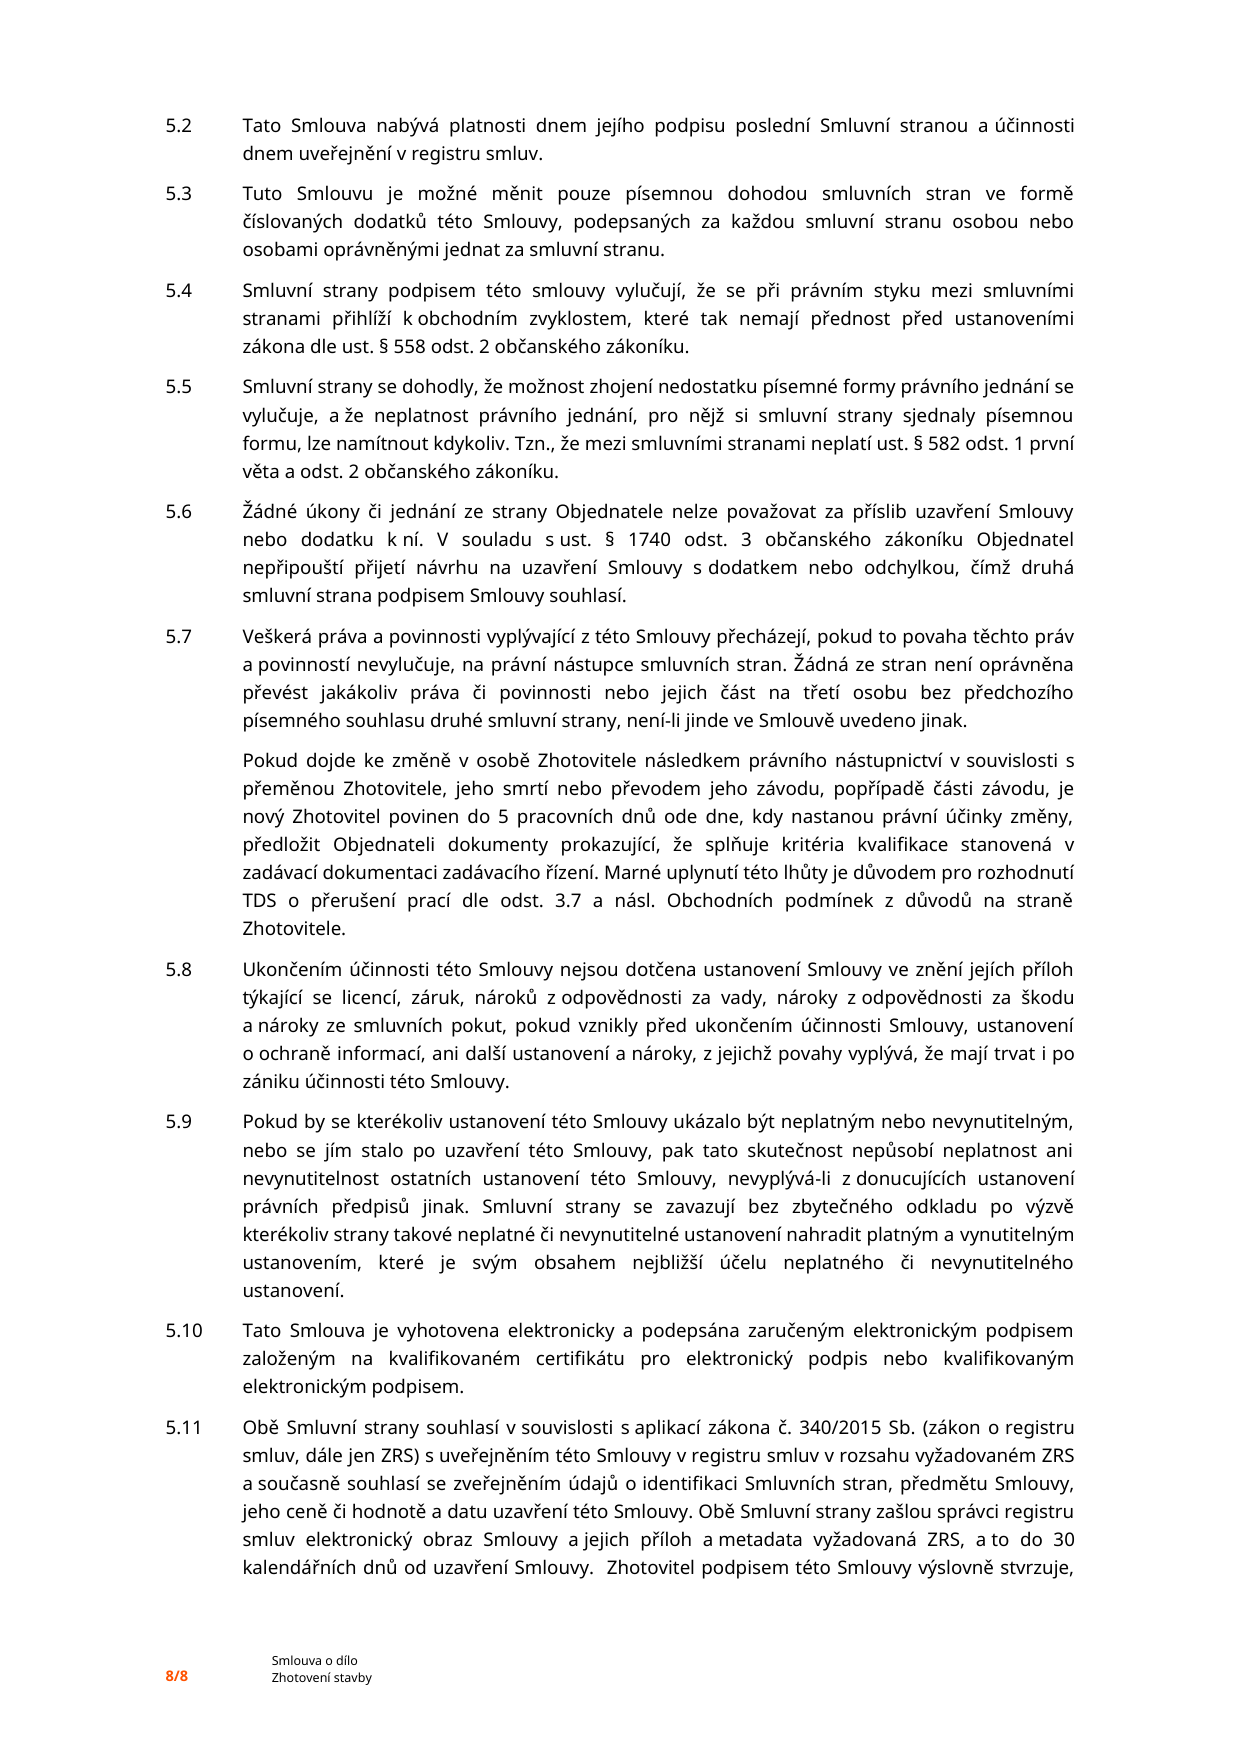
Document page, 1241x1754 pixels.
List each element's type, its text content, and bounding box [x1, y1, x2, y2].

text Smluvní strany podpisem této smlouvy vylučují, že se při právním styku mezi smluvními stranami přihlíží k obchodním zvyklostem, které tak nemají přednost před ustanoveními zákona dle ust. § 558 odst. 2 občanského zákoníku. [165, 277, 1075, 359]
text Žádné úkony či jednání ze strany Objednatele nelze považovat za příslib uzavření Smlouvy nebo dodatku k ní. V souladu s ust. § 1740 odst. 3 občanského zákoníku Objednatel nepřipouští přijetí návrhu na uzavření Smlouvy s dodatkem nebo odchylkou, čímž druhá smluvní strana podpisem Smlouvy souhlasí. [165, 498, 1075, 608]
text Veškerá práva a povinnosti vyplývající z této Smlouvy přecházejí, pokud to povaha těchto práv a povinností nevylučuje, na právní nástupce smluvních stran. Žádná ze stran není oprávněna převést jakákoliv práva či povinnosti nebo jejich část na třetí osobu bez předchozího písemného souhlasu druhé smluvní strany, není-li jinde ve Smlouvě uvedeno jinak. [165, 623, 1075, 733]
text Smluvní strany se dohodly, že možnost zhojení nedostatku písemné formy právního jednání se vylučuje, a že neplatnost právního jednání, pro nějž si smluvní strany sjednaly písemnou formu, lze namítnout kdykoliv. Tzn., že mezi smluvními stranami neplatí ust. § 582 odst. 1 první věta a odst. 2 občanského zákoníku. [165, 374, 1075, 483]
list Pokud dojde ke změně v osobě Zhotovitele následkem právního nástupnictví v souvislosti s přeměnou Zhotovitele, jeho smrtí nebo převodem jeho závodu, popřípadě části závodu, je nový Zhotovitel povinen do 5 pracovních dnů ode dne, kdy nastanou právní účinky změny, předložit Objednateli dokumenty prokazující, že splňuje kritéria kvalifikace stanovená v zadávací dokumentaci zadávacího řízení. Marné uplynutí této lhůty je důvodem pro rozhodnutí TDS o přerušení prací dle odst. 3.7 a násl. Obchodních podmínek z důvodů na straně Zhotovitele. [242, 748, 1075, 941]
text Ukončením účinnosti této Smlouvy nejsou dotčena ustanovení Smlouvy ve znění jejích příloh týkající se licencí, záruk, nároků z odpovědnosti za vady, nároky z odpovědnosti za škodu a nároky ze smluvních pokut, pokud vznikly před ukončením účinnosti Smlouvy, ustanovení o ochraně informací, ani další ustanovení a nároky, z jejichž povahy vyplývá, že mají trvat i po zániku účinnosti této Smlouvy. [165, 956, 1075, 1094]
text Pokud by se kterékoliv ustanovení této Smlouvy ukázalo být neplatným nebo nevynutitelným, nebo se jím stalo po uzavření této Smlouvy, pak tato skutečnost nepůsobí neplatnost ani nevynutitelnost ostatních ustanovení této Smlouvy, nevyplývá-li z donucujících ustanovení právních předpisů jinak. Smluvní strany se zavazují bez zbytečného odkladu po výzvě kterékoliv strany takové neplatné či nevynutitelné ustanovení nahradit platným a vynutitelným ustanovením, které je svým obsahem nejbližší účelu neplatného či nevynutitelného ustanovení. [165, 1109, 1075, 1302]
text Tuto Smlouvu je možné měnit pouze písemnou dohodou smluvních stran ve formě číslovaných dodatků této Smlouvy, podepsaných za každou smluvní stranu osobou nebo osobami oprávněnými jednat za smluvní stranu. [165, 181, 1075, 262]
text Tato Smlouva je vyhotovena elektronicky a podepsána zaručeným elektronickým podpisem založeným na kvalifikovaném certifikátu pro elektronický podpis nebo kvalifikovaným elektronickým podpisem. [165, 1317, 1075, 1399]
text Tato Smlouva nabývá platnosti dnem jejího podpisu poslední Smluvní stranou a účinnosti dnem uveřejnění v registru smluv. [165, 112, 1075, 166]
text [165, 1414, 1075, 1580]
